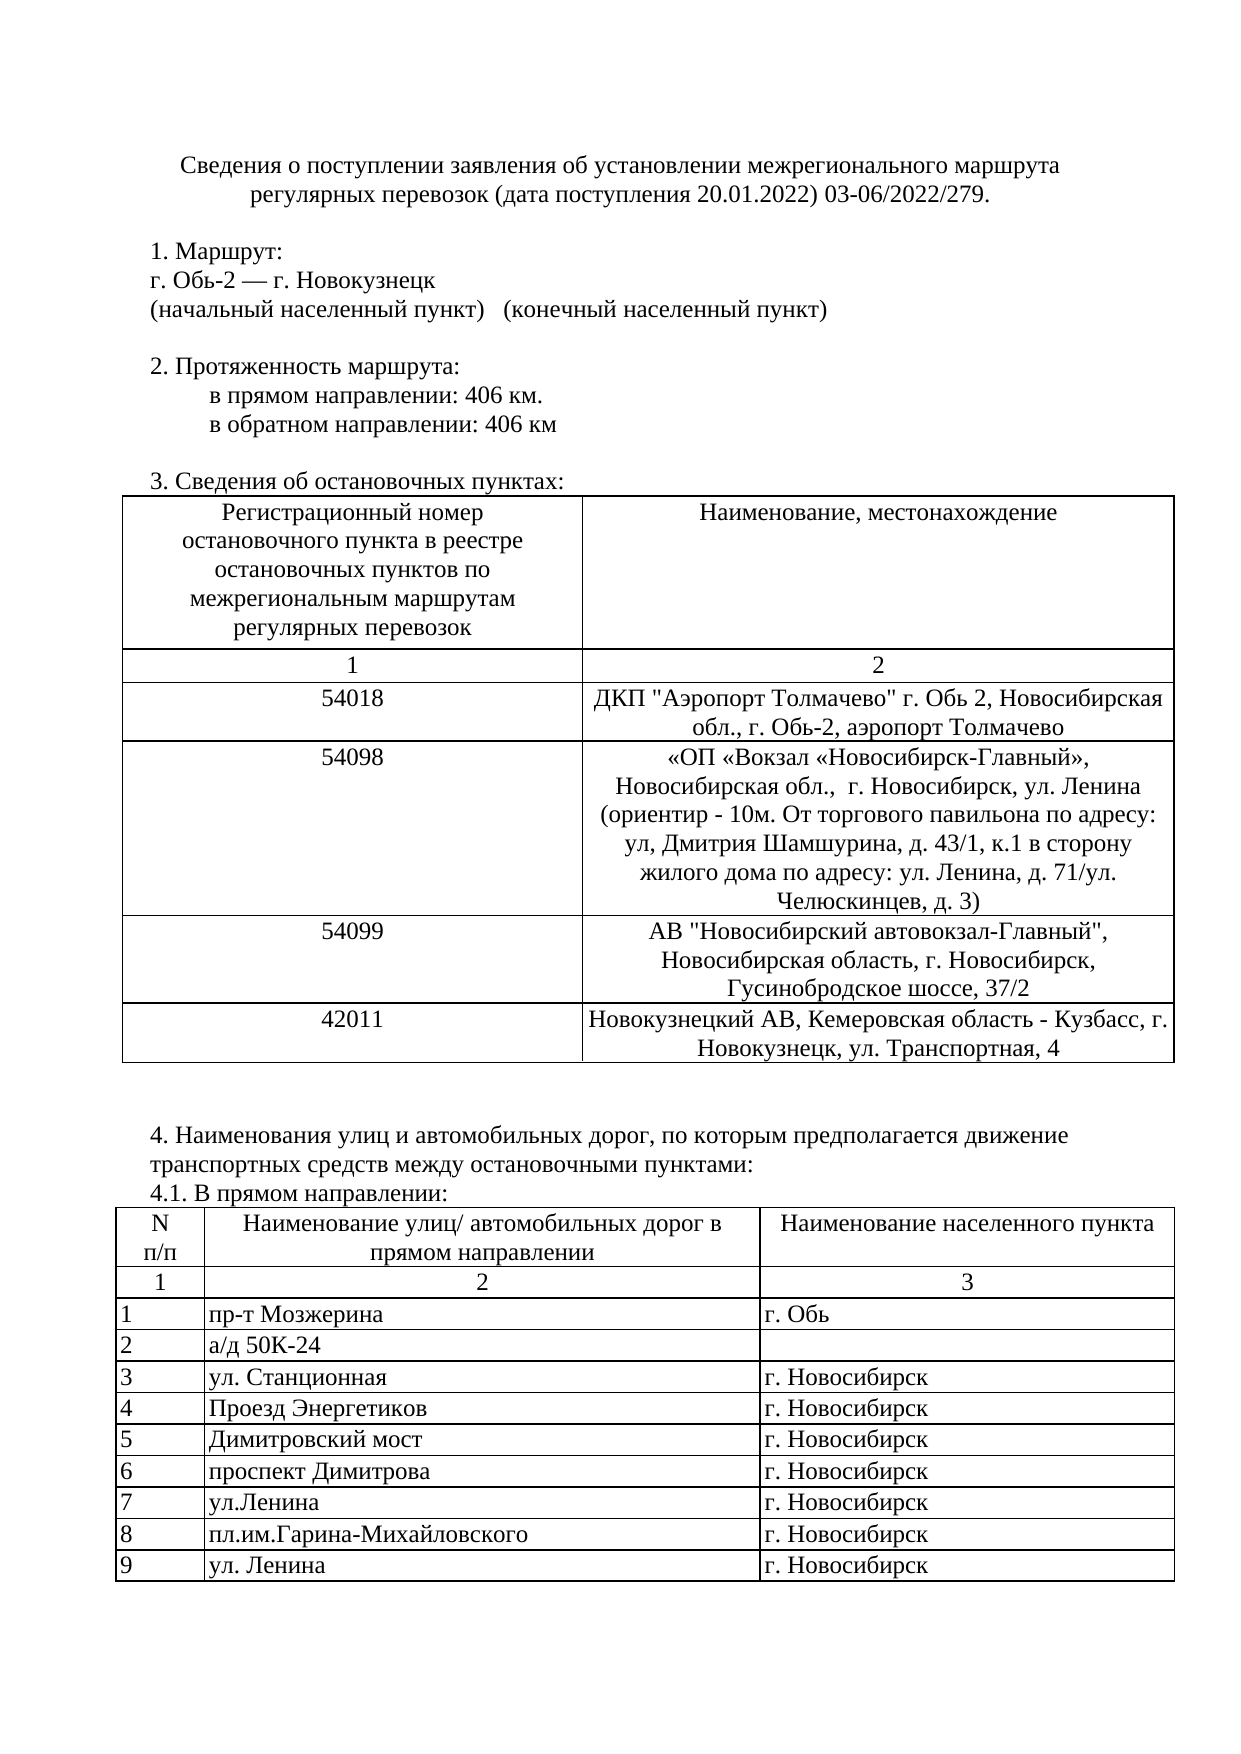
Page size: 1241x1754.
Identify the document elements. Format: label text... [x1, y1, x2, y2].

table_cell г. Новосибирск [761, 1393, 1174, 1423]
text в обратном направлении: 406 км [150, 409, 1090, 437]
table_cell ул.Ленина [205, 1488, 759, 1517]
table_cell 2 [583, 650, 1173, 681]
table_cell г. Новосибирск [761, 1425, 1174, 1454]
table_cell 6 [117, 1456, 204, 1486]
table_cell 42011 [123, 1004, 582, 1061]
table_cell 2 [117, 1330, 204, 1360]
table_header Регистрационный номер остановочного пункта в реестре остановочных пунктов по межрегиональным маршрутам регулярных перевозок [123, 497, 582, 648]
table_cell г. Новосибирск [761, 1488, 1174, 1517]
table_cell [761, 1330, 1174, 1360]
table_cell ДКП "Аэропорт Толмачево" г. Обь 2, Новосибирская обл., г. Обь-2, аэропорт Толмачево [583, 683, 1173, 740]
table_header Наименование населенного пункта [761, 1208, 1174, 1266]
table_cell 8 [117, 1519, 204, 1549]
table_cell ул. Станционная [205, 1362, 759, 1392]
text Сведения о поступлении заявления об установлении межрегионального маршрута регулярных перевозок (дата поступления 20.01.2022) 03-06/2022/279. [150, 150, 1090, 207]
table_cell 4 [117, 1393, 204, 1423]
table_cell 1 [117, 1299, 204, 1329]
text 4. Наименования улиц и автомобильных дорог, по которым предполагается движение транспортных средств между остановочными пунктами: [150, 1120, 1090, 1178]
table_cell г. Новосибирск [761, 1456, 1174, 1486]
table_cell Димитровский мост [205, 1425, 759, 1454]
text 1. Маршрут: [150, 236, 1090, 265]
table_cell пл.им.Гарина-Михайловского [205, 1519, 759, 1549]
text в прямом направлении: 406 км. [150, 380, 1090, 409]
table_cell 1 [117, 1267, 204, 1297]
text (начальный населенный пункт) (конечный населенный пункт) [150, 294, 1090, 322]
table_cell 54099 [123, 916, 582, 1002]
table_cell АВ "Новосибирский автовокзал-Главный", Новосибирская область, г. Новосибирск, Гусинобродское шоссе, 37/2 [583, 916, 1173, 1002]
text г. Обь-2 — г. Новокузнецк [150, 265, 1090, 294]
table_cell 2 [205, 1267, 759, 1297]
text 4.1. В прямом направлении: [150, 1178, 1090, 1207]
table_cell Проезд Энергетиков [205, 1393, 759, 1423]
table_cell проспект Димитрова [205, 1456, 759, 1486]
table_cell 54098 [123, 742, 582, 914]
table_cell а/д 50К-24 [205, 1330, 759, 1360]
text 2. Протяженность маршрута: [150, 351, 1090, 380]
table_cell г. Новосибирск [761, 1551, 1174, 1580]
table_cell 3 [117, 1362, 204, 1392]
table_cell Новокузнецкий АВ, Кемеровская область - Кузбасс, г. Новокузнецк, ул. Транспортная, 4 [583, 1004, 1173, 1061]
table_header N п/п [117, 1208, 204, 1266]
table_cell г. Обь [761, 1299, 1174, 1329]
table_header Наименование, местонахождение [583, 497, 1173, 648]
table_cell 3 [761, 1267, 1174, 1297]
table_cell ул. Ленина [205, 1551, 759, 1580]
table_cell 7 [117, 1488, 204, 1517]
table_cell г. Новосибирск [761, 1362, 1174, 1392]
table_cell 9 [117, 1551, 204, 1580]
table_cell «ОП «Вокзал «Новосибирск-Главный», Новосибирская обл., г. Новосибирск, ул. Ленина (ориентир - 10м. От торгового павильона по адресу: ул, Дмитрия Шамшурина, д. 43/1, к.1 в сторону жилого дома по адресу: ул. Ленина, д. 71/ул. Челюскинцев, д. 3) [583, 742, 1173, 914]
table_cell г. Новосибирск [761, 1519, 1174, 1549]
table_cell 5 [117, 1425, 204, 1454]
table_header Наименование улиц/ автомобильных дорог в прямом направлении [205, 1208, 759, 1266]
text 3. Сведения об остановочных пунктах: [150, 466, 1090, 495]
table_cell пр-т Мозжерина [205, 1299, 759, 1329]
table_cell 1 [123, 650, 582, 681]
table_cell 54018 [123, 683, 582, 740]
